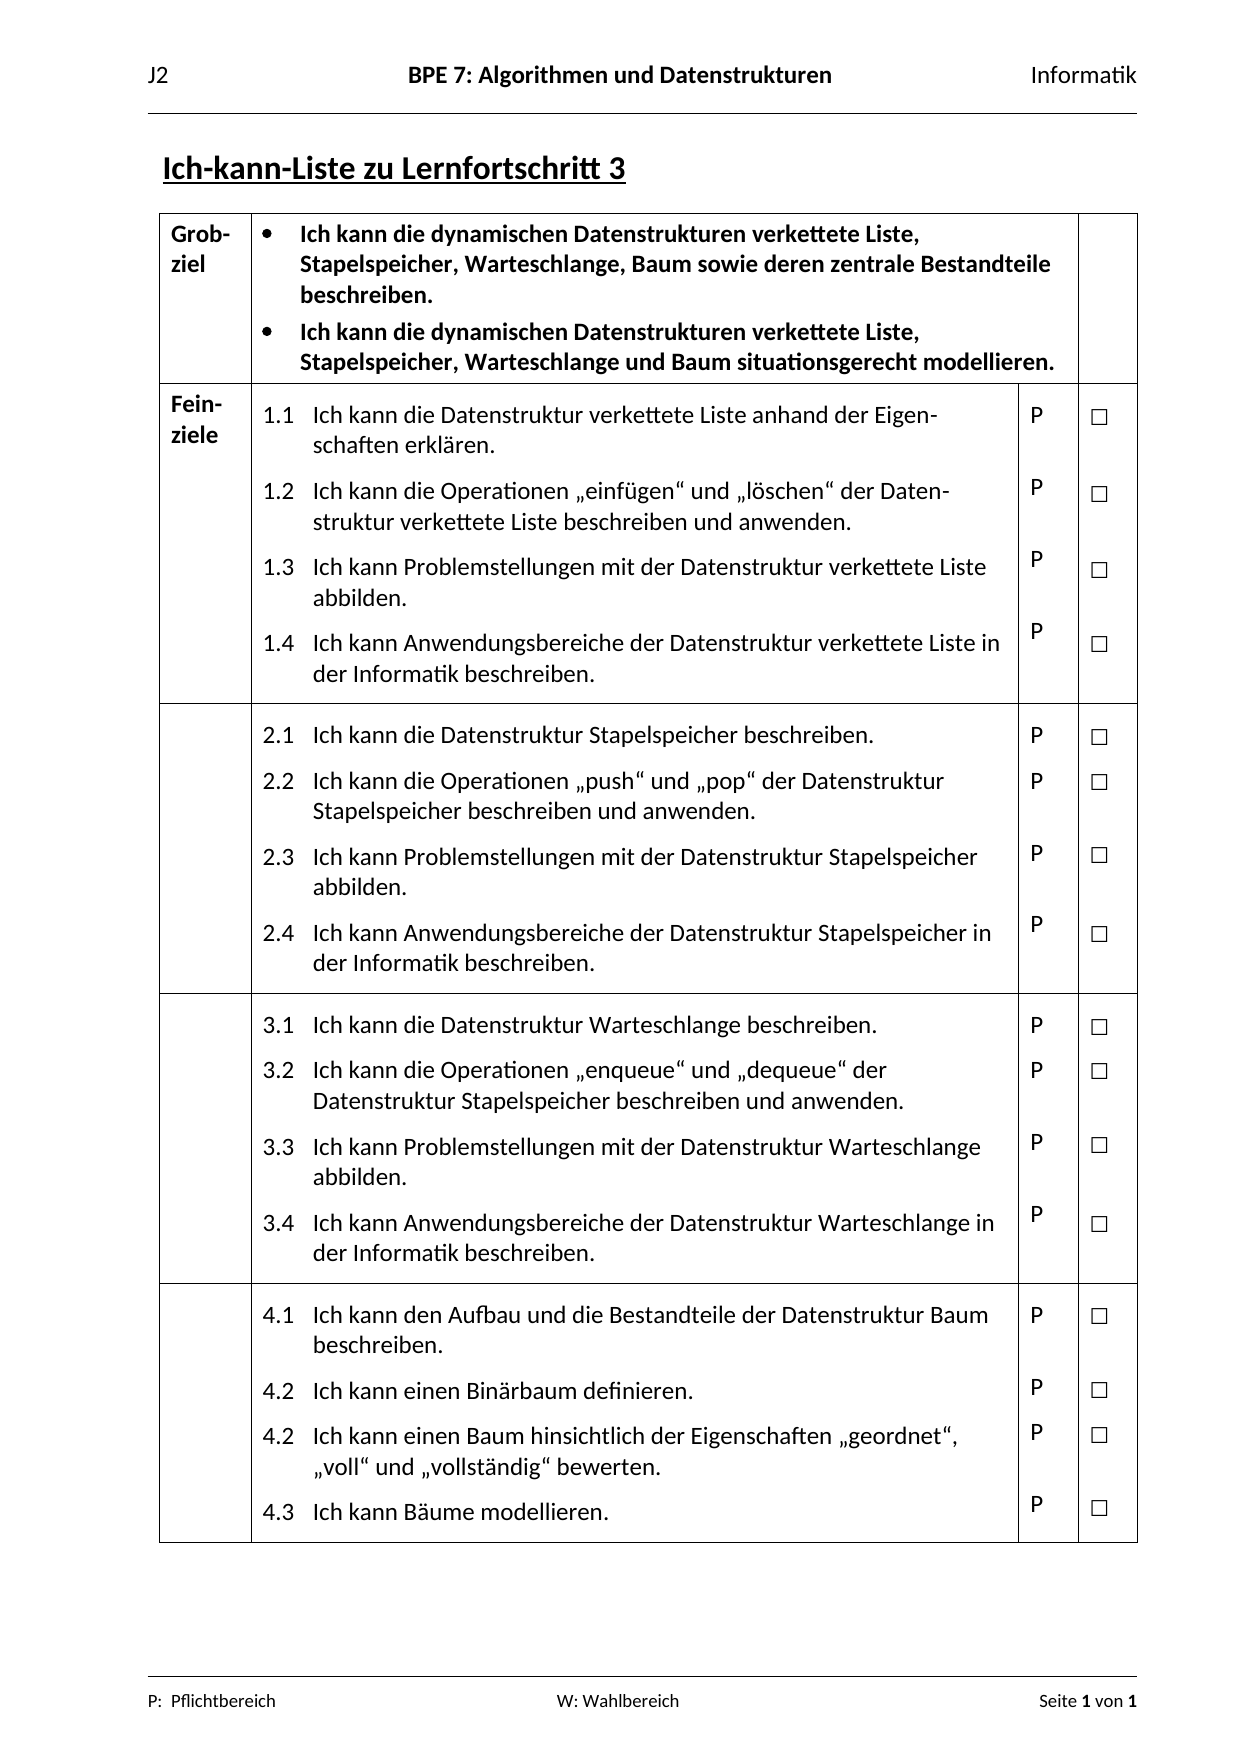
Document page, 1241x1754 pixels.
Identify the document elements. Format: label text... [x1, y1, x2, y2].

table_cell Fein- ziele [160, 384, 251, 703]
table_cell P P P P [1019, 384, 1078, 703]
table_cell 1.1 Ich kann die Datenstruktur verkettete Liste anhand der Eigenschaften erklären. 1.2 Ich kann die Operationen „einfügen“ und „löschen“ der Datenstruktur verkettete Liste beschreiben und anwenden. 1.3 Ich kann Problemstellungen mit der Datenstruktur verkettete Liste abbilden. 1.4 Ich kann Anwendungsbereiche der Datenstruktur verkettete Liste in der Informatik beschreiben. [252, 384, 1018, 703]
table_cell 3.1 Ich kann die Datenstruktur Warteschlange beschreiben. 3.2 Ich kann die Operationen „enqueue“ und „dequeue“ der Datenstruktur Stapelspeicher beschreiben und anwenden. 3.3 Ich kann Problemstellungen mit der Datenstruktur Warteschlange abbilden. 3.4 Ich kann Anwendungsbereiche der Datenstruktur Warteschlange in der Informatik beschreiben. [252, 994, 1018, 1283]
table_cell [1079, 994, 1137, 1283]
table_cell [1079, 384, 1137, 703]
table_header Ich kann die dynamischen Datenstrukturen verkettete Liste, Stapelspeicher, Warteschlange, Baum sowie deren zentrale Bestandteile beschreiben. Ich kann die dynamischen Datenstrukturen verkettete Liste, Stapelspeicher, Warteschlange und Baum situationsgerecht modellieren. [252, 214, 1078, 383]
table_cell [160, 1284, 251, 1542]
table_header Grob-ziel [160, 214, 251, 383]
table_cell P P P P [1019, 1284, 1078, 1542]
table_cell [1079, 1284, 1137, 1542]
table_cell P P P P [1019, 704, 1078, 993]
table_cell [160, 994, 251, 1283]
table_cell 4.1 Ich kann den Aufbau und die Bestandteile der Datenstruktur Baum beschreiben. 4.2 Ich kann einen Binärbaum definieren. 4.2 Ich kann einen Baum hinsichtlich der Eigenschaften „geordnet“, „voll“ und „vollständig“ bewerten. 4.3 Ich kann Bäume modellieren. [252, 1284, 1018, 1542]
table_cell [160, 704, 251, 993]
table_cell [1079, 704, 1137, 993]
text Ich-kann-Liste zu Lernfortschritt 3 [162, 147, 1137, 188]
table_header [1079, 214, 1137, 383]
table_cell P P P P [1019, 994, 1078, 1283]
table_cell 2.1 Ich kann die Datenstruktur Stapelspeicher beschreiben. 2.2 Ich kann die Operationen „push“ und „pop“ der Datenstruktur Stapelspeicher beschreiben und anwenden. 2.3 Ich kann Problemstellungen mit der Datenstruktur Stapelspeicher abbilden. 2.4 Ich kann Anwendungsbereiche der Datenstruktur Stapelspeicher in der Informatik beschreiben. [252, 704, 1018, 993]
